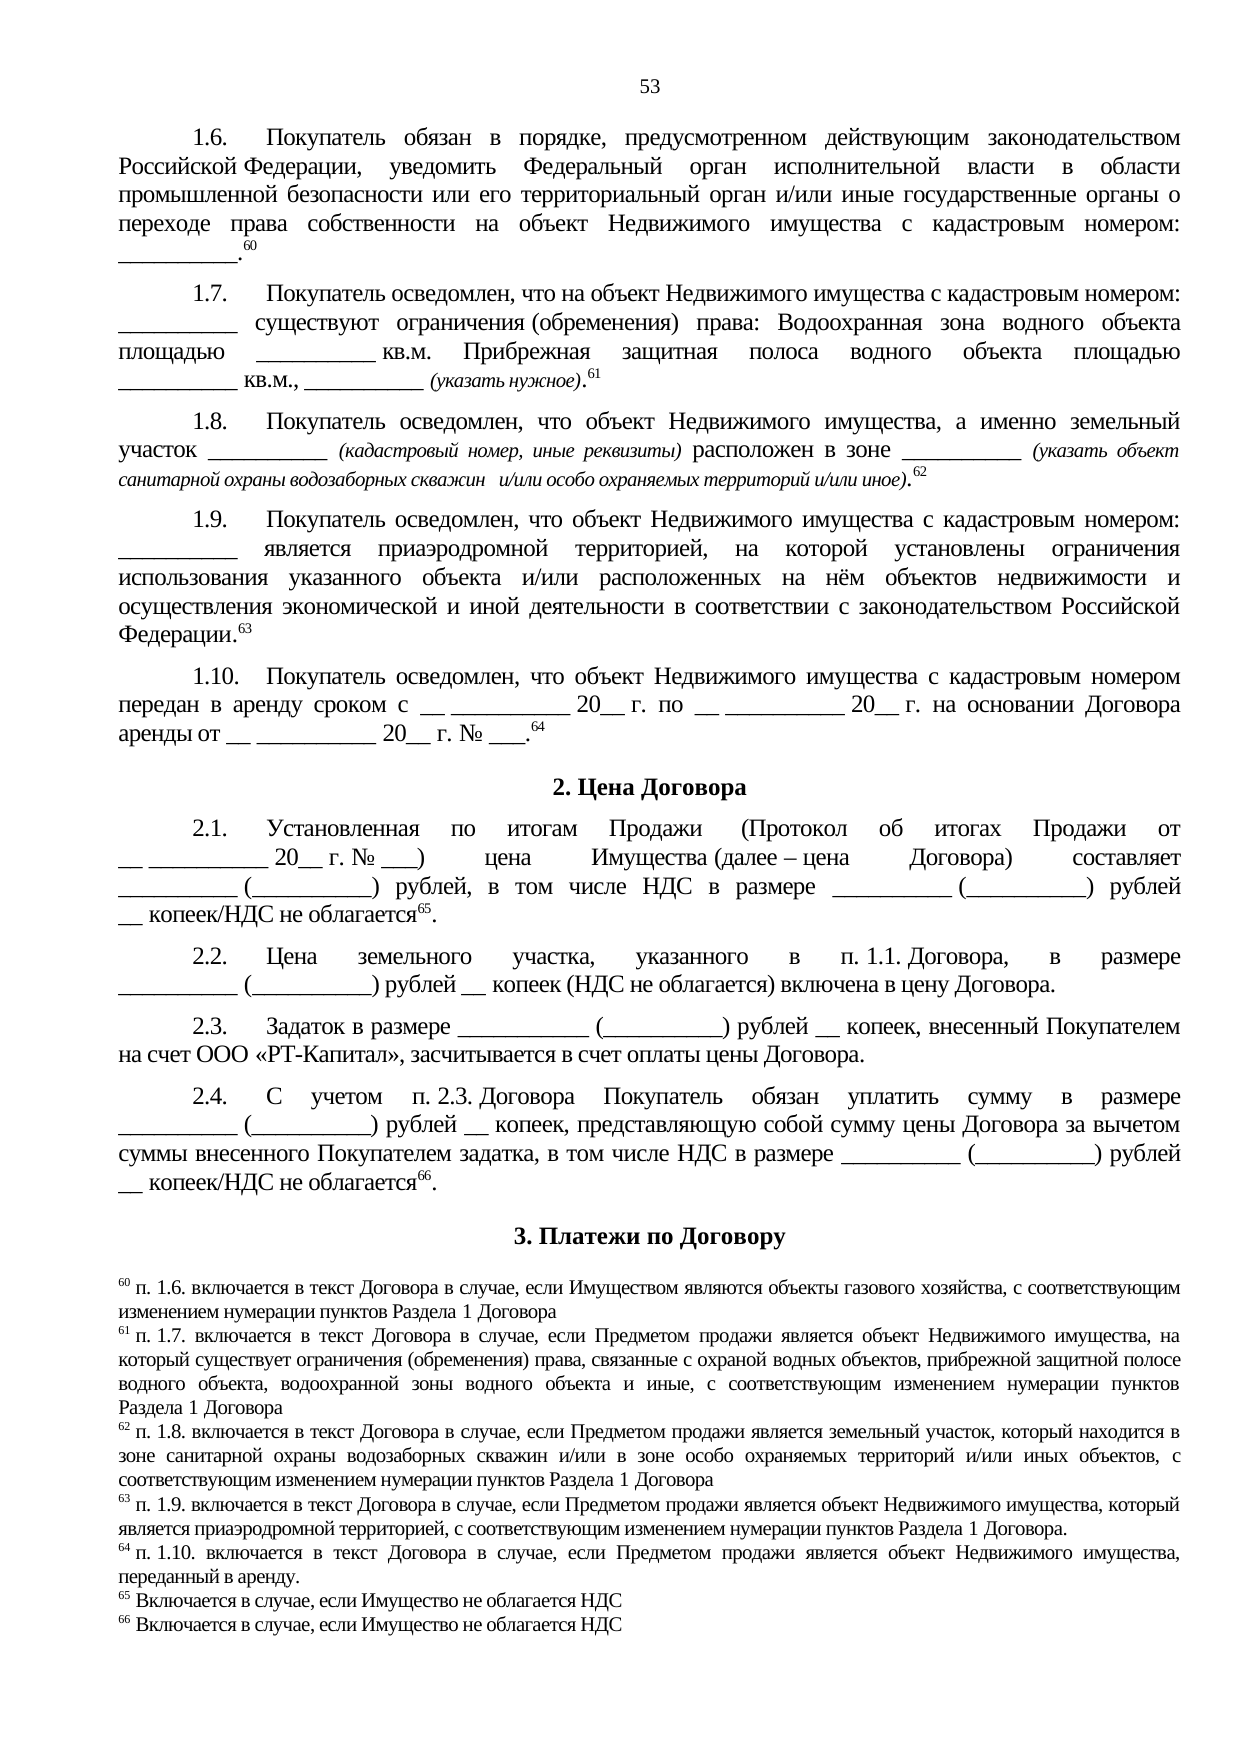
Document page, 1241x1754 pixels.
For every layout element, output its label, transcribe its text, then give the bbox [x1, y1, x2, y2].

list Покупатель осведомлен, что на объект Недвижимого имущества с кадастровым номером: __________ существуют ограничения (обременения) права: Водоохранная зона водного объекта площадью __________ кв.м. Прибрежная защитная полоса водного объекта площадью __________ кв.м., __________ (указать нужное). [118, 278, 1181, 393]
list Цена земельного участка, указанного в п. 1.1. Договора, в размере __________ (__________) рублей __ копеек (НДС не облагается) включена в цену Договора. [118, 941, 1181, 998]
list Покупатель осведомлен, что объект Недвижимого имущества с кадастровым номером передан в аренду сроком с __ __________ 20__ г. по __ __________ 20__ г. на основании Договора аренды от __ __________ 20__ г. № ___. [118, 661, 1181, 747]
list С учетом п. 2.3. Договора Покупатель обязан уплатить сумму в размере __________ (__________) рублей __ копеек, представляющую собой сумму цены Договора за вычетом суммы внесенного Покупателем задатка, в том числе НДС в размере __________ (__________) рублей __ копеек/НДС не облагается. [118, 1081, 1181, 1196]
list Цена Договора [118, 772, 1181, 801]
list Задаток в размере ___________ (__________) рублей __ копеек, внесенный Покупателем на счет ООО «РТ-Капитал», засчитывается в счет оплаты цены Договора. [118, 1011, 1181, 1068]
list Покупатель обязан в порядке, предусмотренном действующим законодательством Российской Федерации, уведомить Федеральный орган исполнительной власти в области промышленной безопасности или его территориальный орган и/или иные государственные органы о переходе права собственности на объект Недвижимого имущества с кадастровым номером: __________. [118, 122, 1181, 266]
list Платежи по Договору [118, 1221, 1181, 1249]
list Покупатель осведомлен, что объект Недвижимого имущества с кадастровым номером: __________ является приаэродромной территорией, на которой установлены ограничения использования указанного объекта и/или расположенных на нём объектов недвижимости и осуществления экономической и иной деятельности в соответствии с законодательством Российской Федерации. [118, 504, 1181, 648]
list Покупатель осведомлен, что объект Недвижимого имущества, а именно земельный участок __________ (кадастровый номер, иные реквизиты) расположен в зоне __________ (указать объект санитарной охраны водозаборных скважин и/или особо охраняемых территорий и/или иное). [118, 406, 1181, 492]
list Установленная по итогам Продажи (Протокол об итогах Продажи от __ __________ 20__ г. № ___) цена Имущества (далее – цена Договора) составляет __________ (__________) рублей, в том числе НДС в размере __________ (__________) рублей __ копеек/НДС не облагается. [118, 813, 1181, 928]
